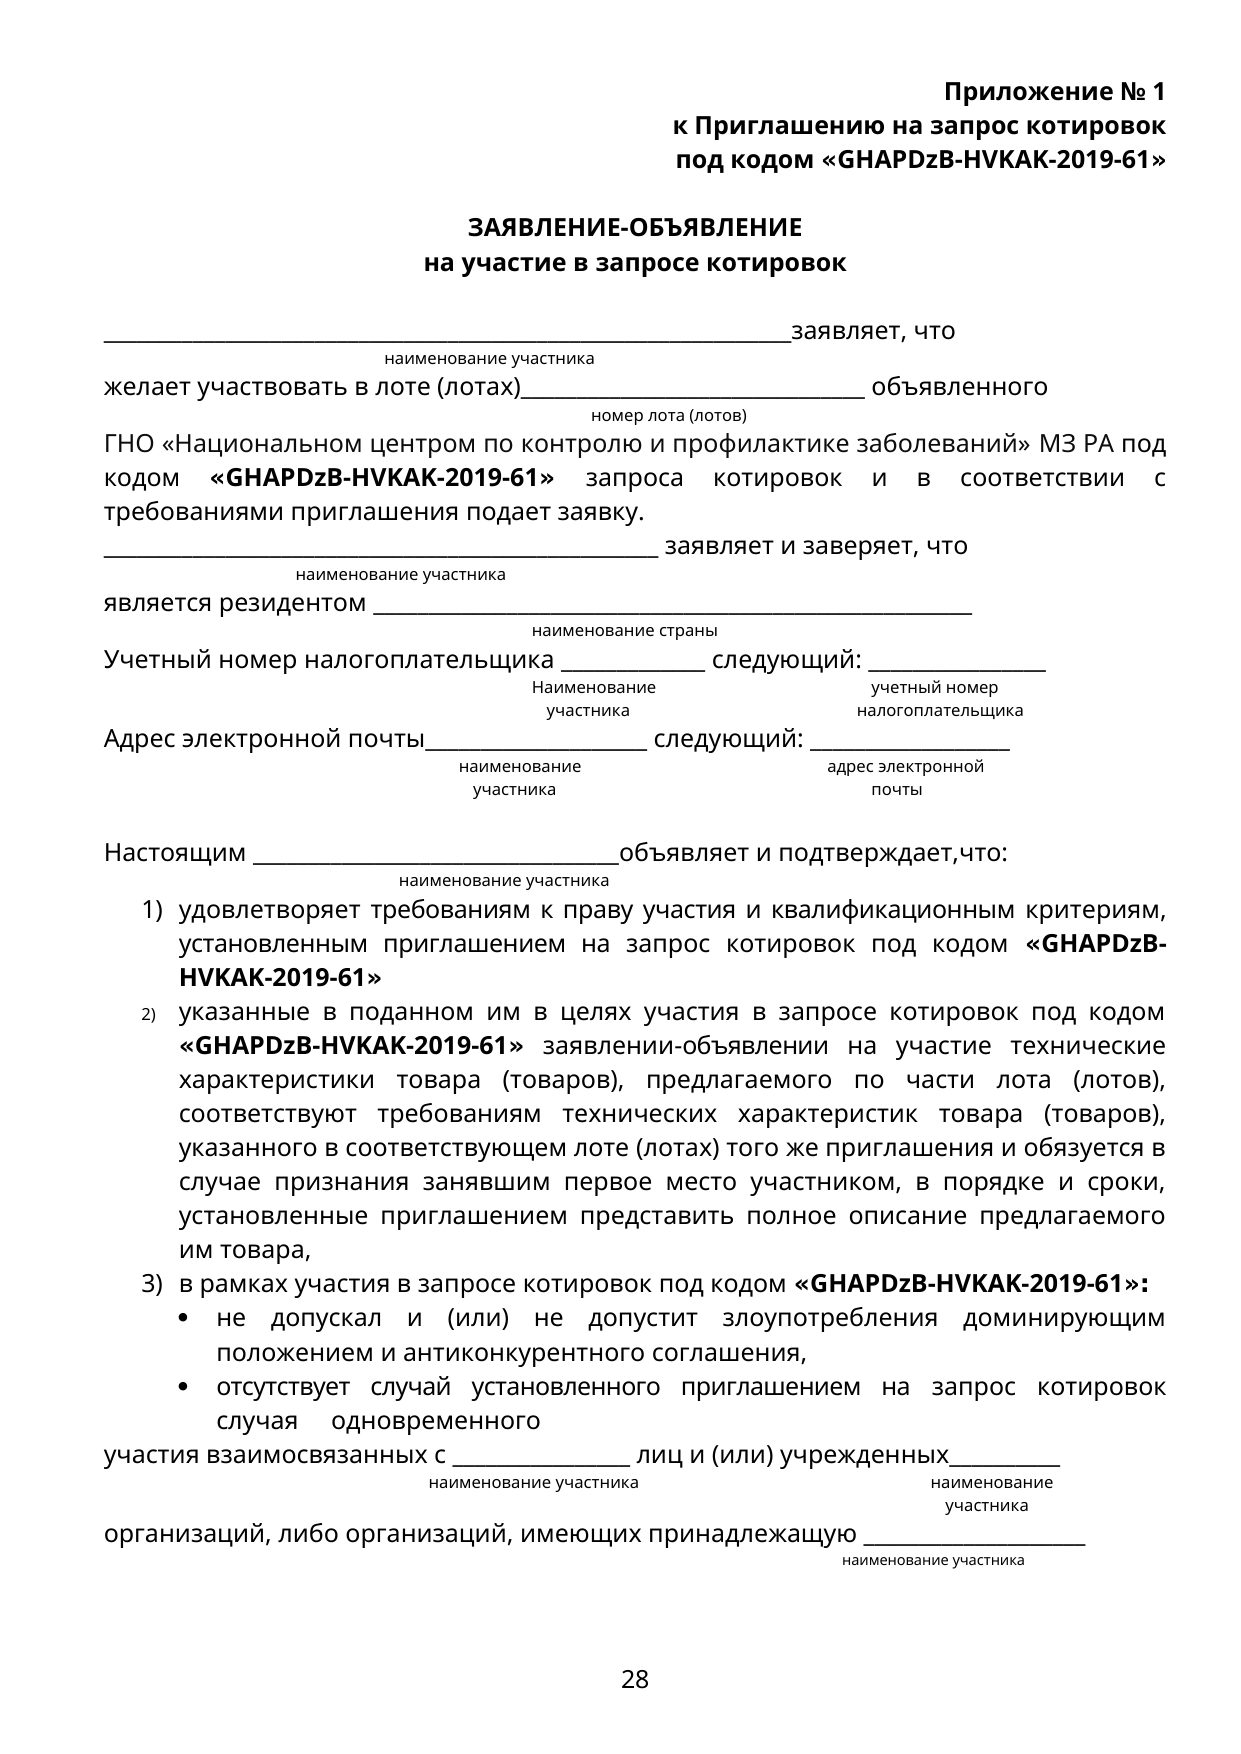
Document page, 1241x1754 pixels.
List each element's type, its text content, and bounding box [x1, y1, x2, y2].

text участия взаимосвязанных с ________________ лиц и (или) учрежденных__________ [103, 1436, 1167, 1470]
text участника налогоплательщика [546, 698, 1167, 721]
text наименование страны [532, 619, 1167, 642]
text наименование участника [842, 1550, 1167, 1584]
text участника почты [473, 778, 1167, 801]
text наименование участника [384, 346, 1167, 369]
text Приложение № 1 [103, 74, 1167, 108]
text желает участвовать в лоте (лотах)_______________________________ объявленного [103, 369, 1167, 403]
text Наименование учетный номер [532, 676, 1167, 698]
list не допускал и (или) не допустит злоупотребления доминирующим положением и антиконкурентного соглашения, [178, 1300, 1167, 1368]
text номер лота (лотов) [591, 403, 1167, 426]
text наименование участника [295, 562, 1167, 585]
text ЗАЯВЛЕНИЕ-ОБЪЯВЛЕНИЕ [103, 210, 1167, 244]
text к Приглашению на запрос котировок под кодом «GHAPDzB-HVKAK-2019-61» [103, 108, 1167, 176]
text организаций, либо организаций, имеющих принадлежащую ____________________ [103, 1516, 1167, 1550]
text участника [945, 1493, 1167, 1516]
text наименование участника наименование [428, 1470, 1167, 1493]
subtitle на участие в запросе котировок [103, 244, 1167, 278]
text наименование адрес электронной [458, 755, 1167, 778]
text является резидентом ______________________________________________________ [103, 585, 1167, 619]
text ГНО «Национальном центром по контролю и профилактике заболеваний» МЗ РА под кодом «GHAPDzB-HVKAK-2019-61» запроса котировок и в соответствии с требованиями приглашения подает заявку. [103, 426, 1167, 528]
text Адрес электронной почты____________________ следующий: __________________ [103, 721, 1167, 755]
text наименование участника [399, 869, 1167, 891]
text __________________________________________________ заявляет и заверяет, что [103, 528, 1167, 562]
text Настоящим _________________________________объявляет и подтверждает,что: [103, 834, 1167, 869]
text Учетный номер налогоплательщика _____________ следующий: ________________ [103, 642, 1167, 676]
list указанные в поданном им в целях участия в запросе котировок под кодом «GHAPDzB-HVKAK-2019-61» заявлении-объявлении на участие технические характеристики товара (товаров), предлагаемого по части лота (лотов), соответствуют требованиям технических характеристик товара (товаров), указанного в соответствующем лоте (лотах) того же приглашения и обязуется в случае признания занявшим первое место участником, в порядке и сроки, установленные приглашением представить полное описание предлагаемого им товара, [141, 993, 1167, 1266]
list отсутствует случай установленного приглашением на запрос котировок случая одновременного [178, 1368, 1167, 1436]
list удовлетворяет требованиям к праву участия и квалификационным критериям, установленным приглашением на запрос котировок под кодом «GHAPDzB-HVKAK-2019-61» [141, 891, 1167, 993]
list в рамках участия в запросе котировок под кодом «GHAPDzB-HVKAK-2019-61»: [141, 1266, 1167, 1300]
text ______________________________________________________________заявляет, что [103, 312, 1167, 346]
